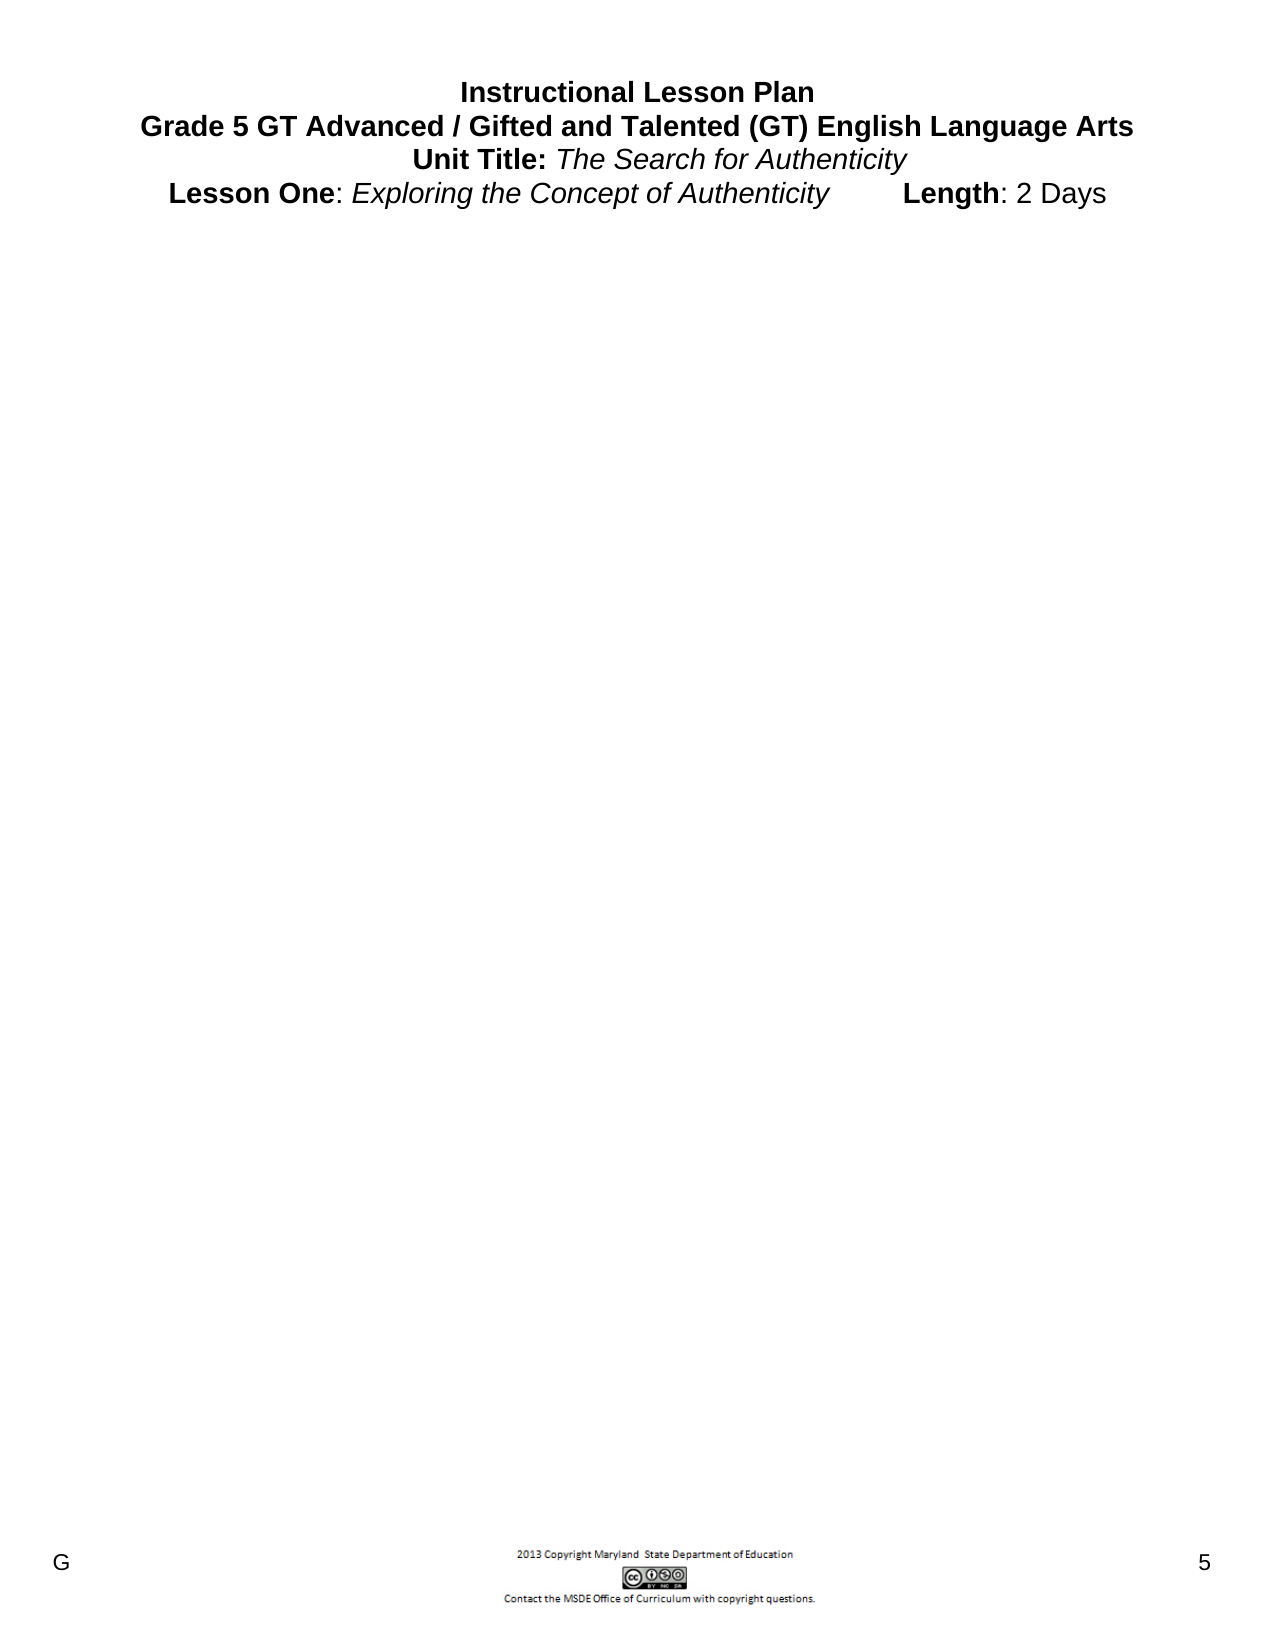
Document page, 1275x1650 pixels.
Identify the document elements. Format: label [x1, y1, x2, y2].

picture [500, 1544, 822, 1612]
